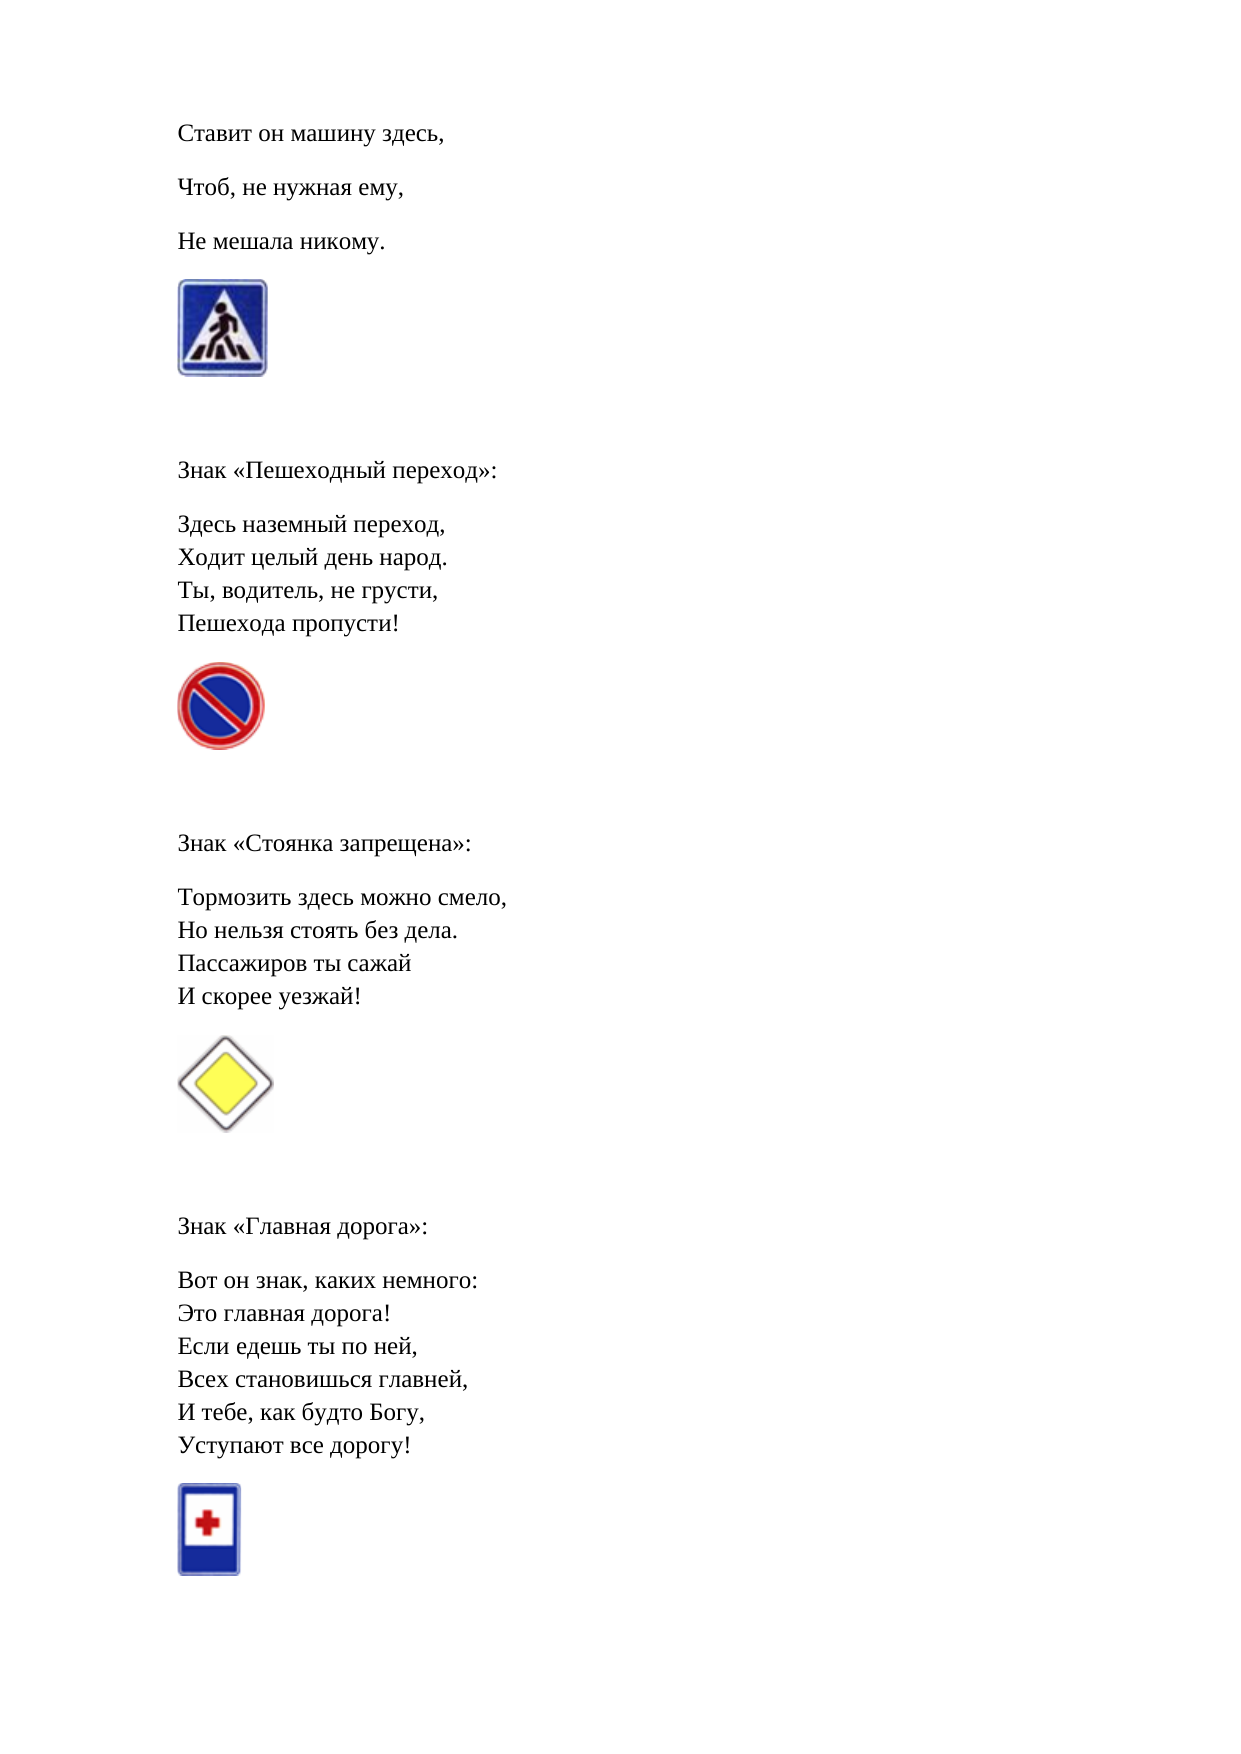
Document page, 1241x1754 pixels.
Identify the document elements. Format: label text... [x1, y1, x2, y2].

text Знак «Главная дорога»: [177, 1211, 1152, 1240]
text Знак «Пешеходный переход»: [177, 455, 1152, 484]
text Ставит он машину здесь, [177, 118, 1152, 147]
picture [177, 662, 265, 750]
picture [177, 1035, 274, 1133]
text Знак «Стоянка запрещена»: [177, 828, 1152, 857]
text Не мешала никому. [177, 226, 1152, 254]
text Здесь наземный переход, Ходит целый день народ. Ты, водитель, не грусти, Пешехода пропусти! [177, 509, 1152, 637]
text Вот он знак, каких немного: Это главная дорога! Если едешь ты по ней, Всех становишься главней, И тебе, как будто Богу, Уступают все дорогу! [177, 1265, 1152, 1459]
text Тормозить здесь можно смело, Но нельзя стоять без дела. Пассажиров ты сажай И скорее уезжай! [177, 882, 1152, 1010]
picture [177, 1483, 242, 1576]
text Чтоб, не нужная ему, [177, 172, 1152, 201]
picture [177, 279, 268, 377]
